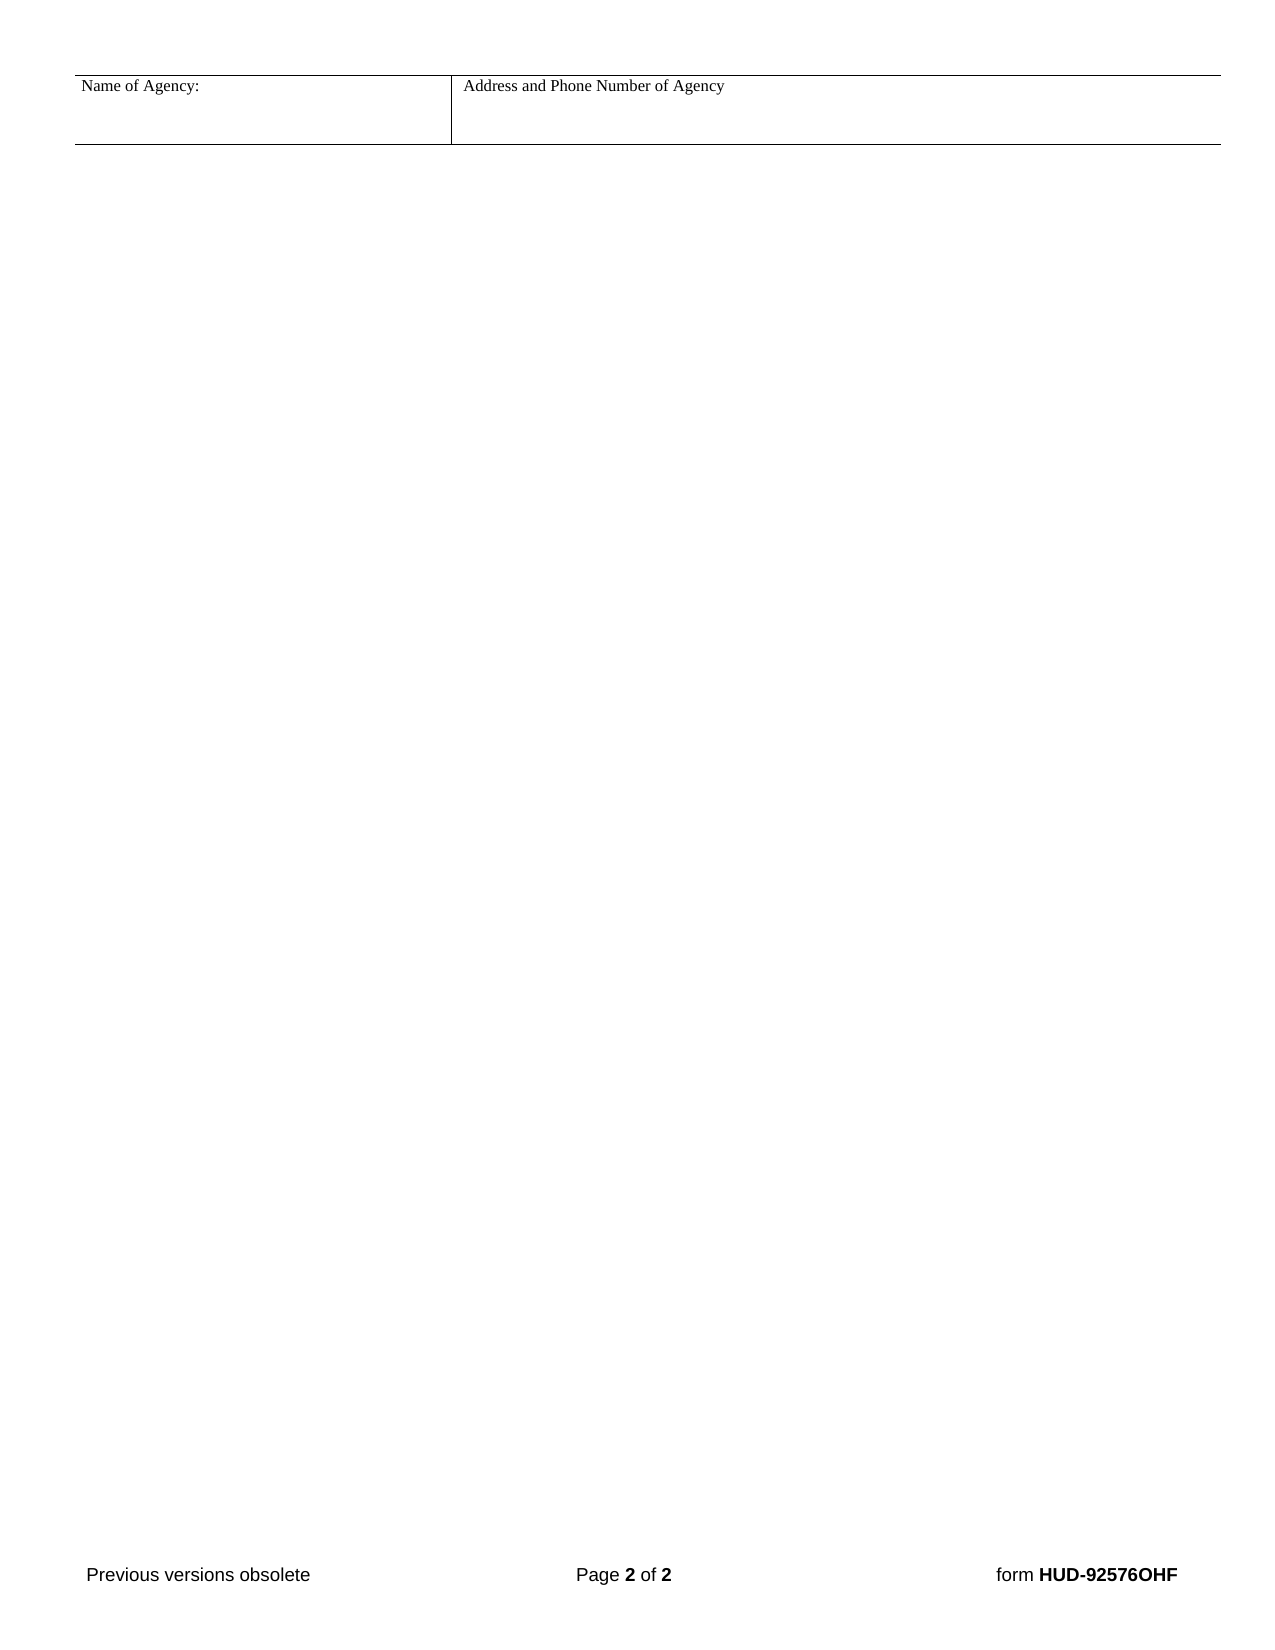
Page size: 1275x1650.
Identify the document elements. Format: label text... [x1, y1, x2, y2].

table_cell Name of Agency: [75, 76, 451, 144]
table_cell Address and Phone Number of Agency [452, 76, 1221, 144]
